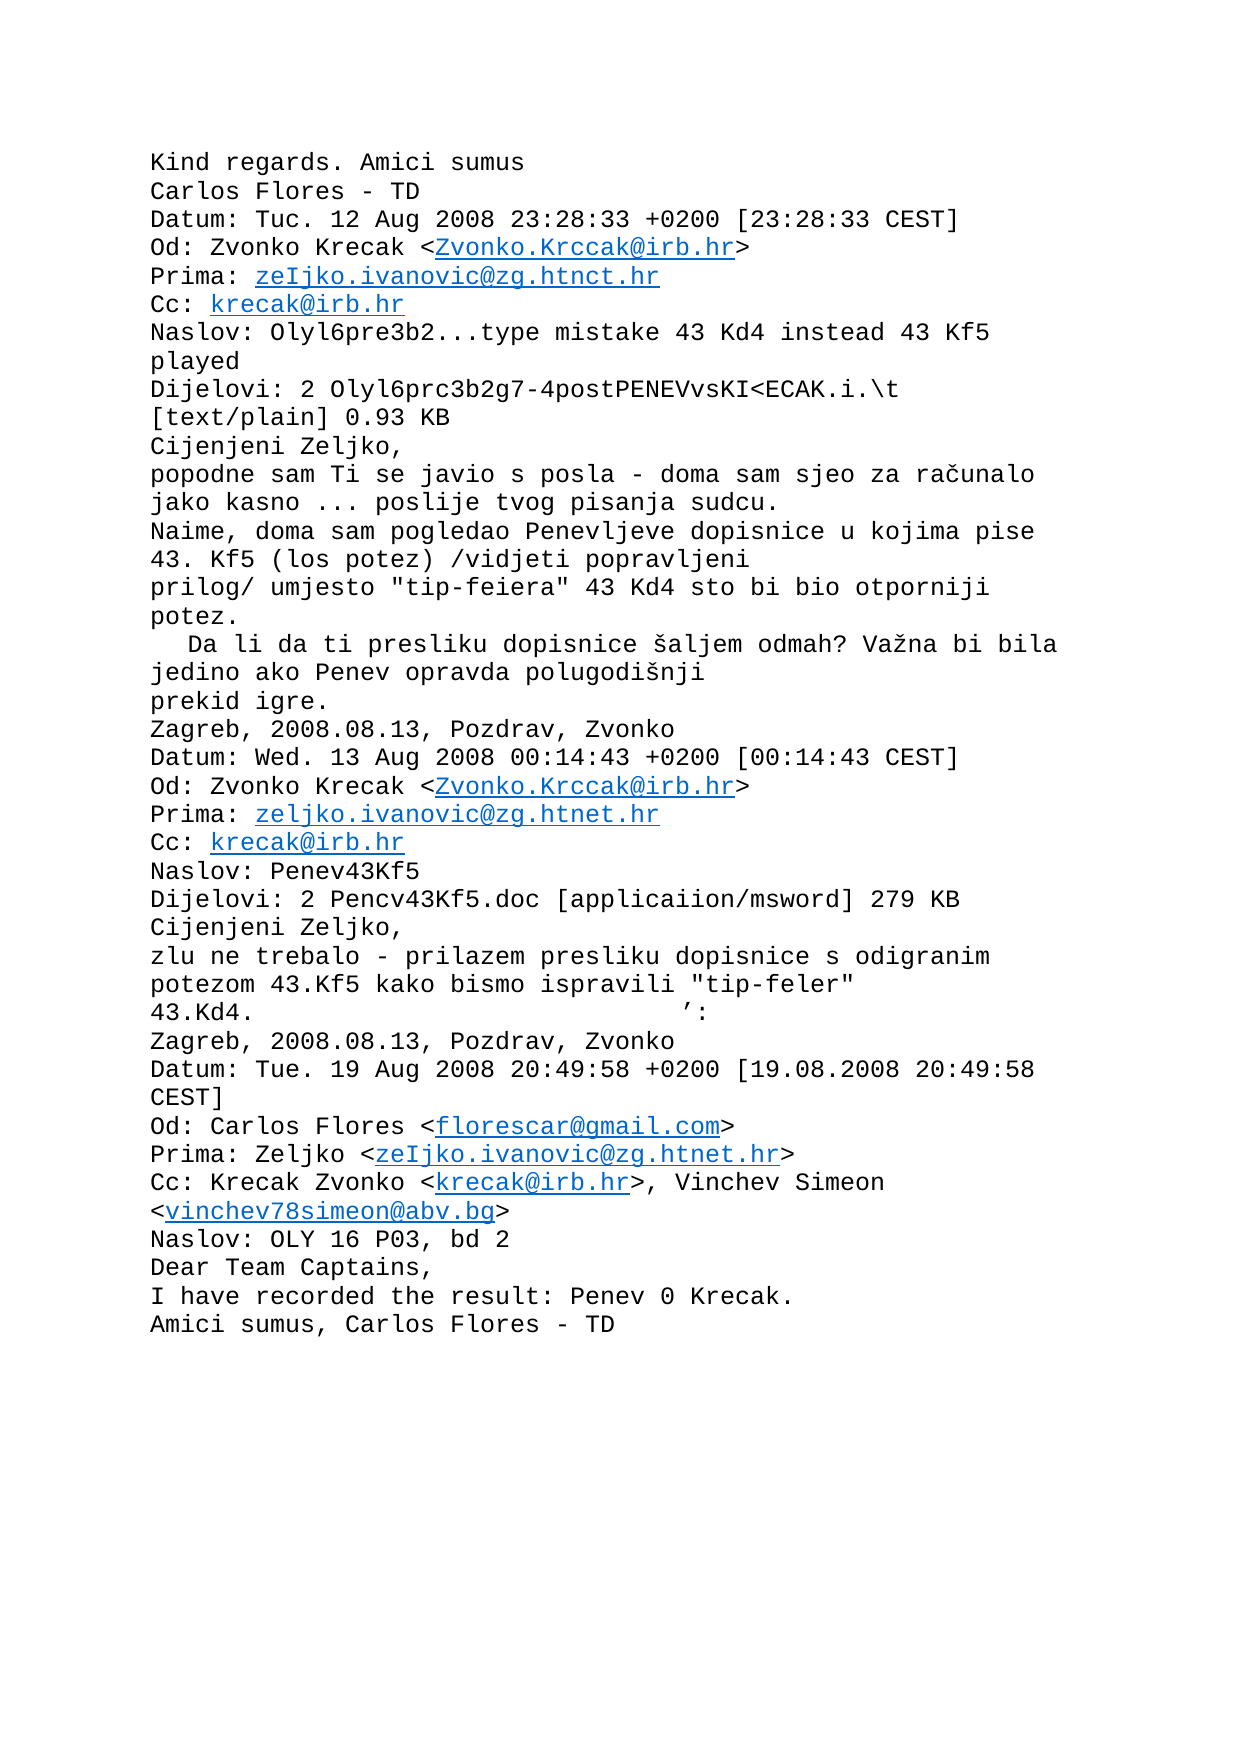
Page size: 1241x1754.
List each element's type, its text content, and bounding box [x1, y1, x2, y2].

text Od: Zvonko Krecak <Zvonko.Krccak@irb.hr> [150, 235, 1090, 263]
text Prima: zeljko.ivanovic@zg.htnet.hr Cc: krecak@irb.hr Naslov: Penev43Kf5 [150, 802, 1090, 887]
text Cijenjeni Zeljko, [150, 433, 1090, 462]
text Datum: Wed. 13 Aug 2008 00:14:43 +0200 [00:14:43 CEST] [150, 745, 1090, 773]
text Od: Zvonko Krecak <Zvonko.Krccak@irb.hr> [150, 773, 1090, 802]
text Naslov: Olyl6pre3b2...type mistake 43 Kd4 instead 43 Kf5 played [150, 320, 1090, 377]
text Zagreb, 2008.08.13, Pozdrav, Zvonko [150, 1028, 1090, 1057]
text zlu ne trebalo - prilazem presliku dopisnice s odigranim potezom 43.Kf5 kako bismo ispravili "tip-feler" 43.Kd4. ’: [150, 943, 1090, 1028]
text I have recorded the result: Penev 0 Krecak. [150, 1283, 1090, 1312]
text Naslov: OLY 16 P03, bd 2 Dear Team Captains, [150, 1227, 1090, 1283]
text Amici sumus, Carlos Flores - TD [150, 1312, 1090, 1340]
text Da li da ti presliku dopisnice šaljem odmah? Važna bi bila jedino ako Penev opravda polugodišnji prekid igre. [150, 632, 1090, 717]
text Cc: Krecak Zvonko <krecak@irb.hr>, Vinchev Simeon <vinchev78simeon@abv.bg> [150, 1170, 1090, 1227]
text Kind regards. Amici sumus Carlos Flores - TD [150, 150, 1090, 207]
text Dijelovi: 2 Pencv43Kf5.doc [applicaiion/msword] 279 KB Cijenjeni Zeljko, [150, 887, 1090, 943]
text Prima: Zeljko <zeIjko.ivanovic@zg.htnet.hr> [150, 1142, 1090, 1170]
text Od: Carlos Flores <florescar@gmail.com> [150, 1113, 1090, 1142]
text Datum: Tue. 19 Aug 2008 20:49:58 +0200 [19.08.2008 20:49:58 CEST] [150, 1057, 1090, 1113]
text Datum: Tuc. 12 Aug 2008 23:28:33 +0200 [23:28:33 CEST] [150, 207, 1090, 235]
text popodne sam Ti se javio s posla - doma sam sjeo za računalo jako kasno ... poslije tvog pisanja sudcu. Naime, doma sam pogledao Penevljeve dopisnice u kojima pise 43. Kf5 (los potez) /vidjeti popravljeni prilog/ umjesto "tip-feiera" 43 Kd4 sto bi bio otporniji potez. [150, 462, 1090, 632]
text Zagreb, 2008.08.13, Pozdrav, Zvonko [150, 717, 1090, 745]
text Dijelovi: 2 Olyl6prc3b2g7-4postPENEVvsKI<ECAK.i.\t [text/plain] 0.93 KB [150, 377, 1090, 433]
text Prima: zeIjko.ivanovic@zg.htnct.hr Cc: krecak@irb.hr [150, 263, 1090, 320]
